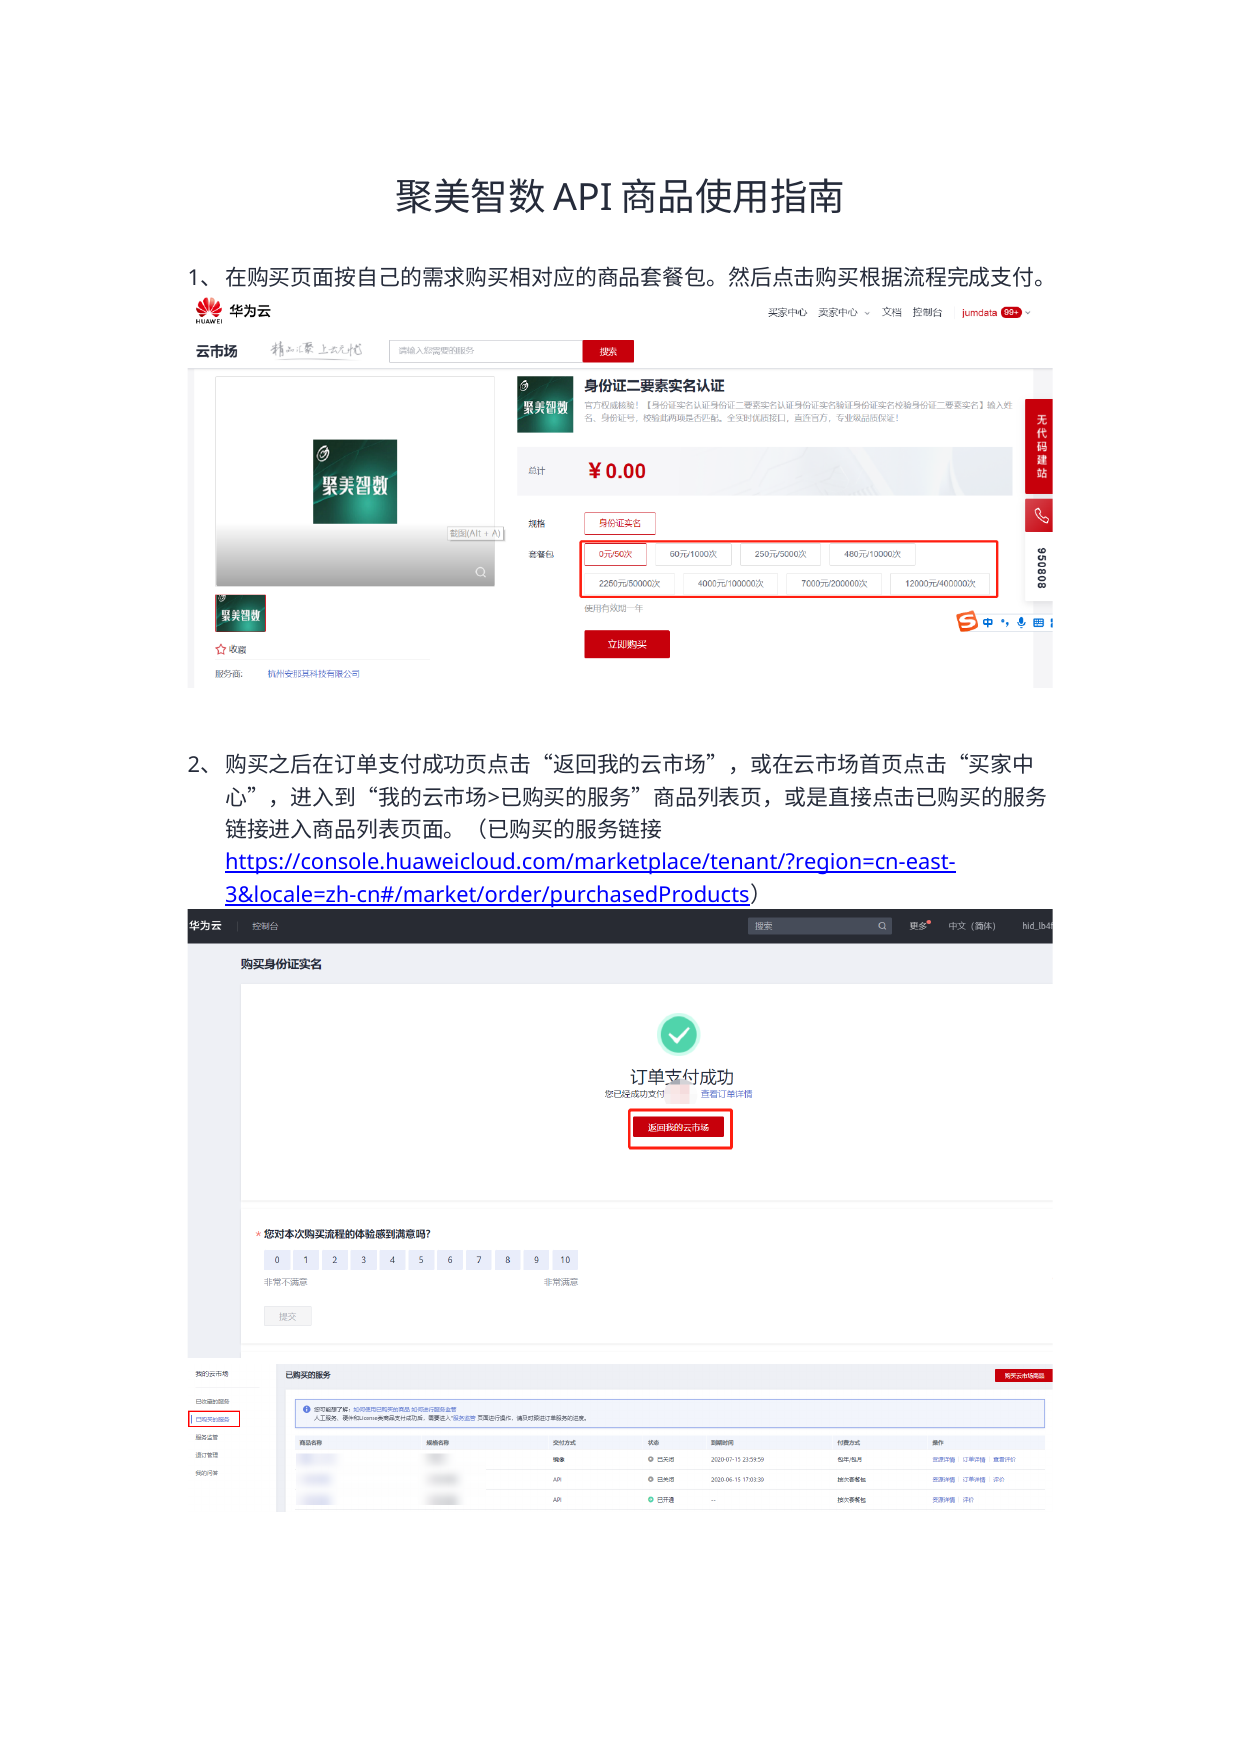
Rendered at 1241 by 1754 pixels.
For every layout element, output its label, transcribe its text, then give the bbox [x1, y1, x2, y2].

picture [187, 1364, 1053, 1512]
text 聚美智数API商品使用指南 [187, 162, 1053, 227]
picture [187, 292, 1053, 688]
list 购买之后在订单支付成功页点击“返回我的云市场”，或在云市场首页点击“买家中心”，进入到“我的云市场>已购买的服务”商品列表页，或是直接点击已购买的服务链接进入商品列表页面。（已购买的服务链接 https://console.huaweicloud.com/marketplace/tenant/?region=cn-east-3&locale=zh-cn#/market/order/purchasedProducts） [187, 747, 1053, 909]
list 在购买页面按自己的需求购买相对应的商品套餐包。然后点击购买根据流程完成支付。 [187, 259, 1053, 292]
picture [187, 909, 1053, 1358]
